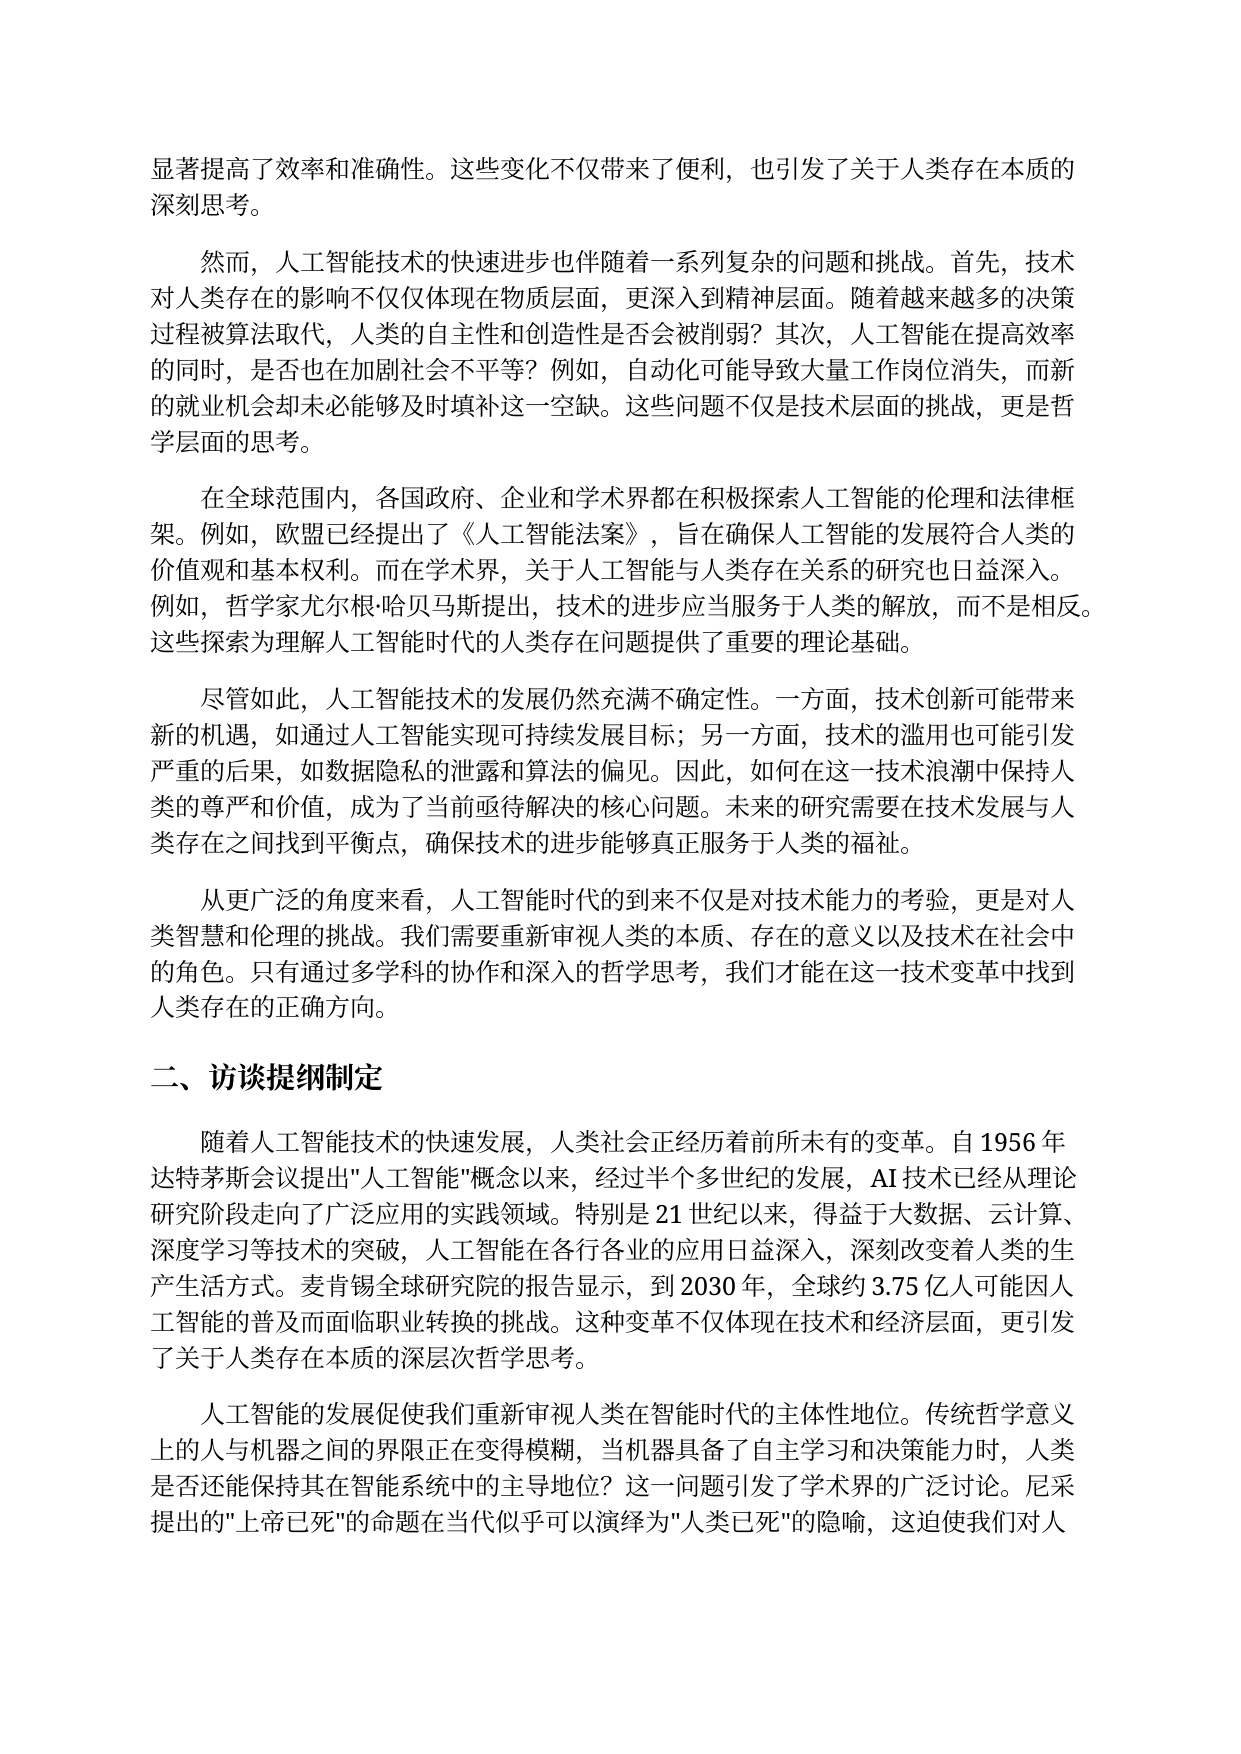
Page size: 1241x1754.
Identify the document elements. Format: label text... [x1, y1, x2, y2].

text 从更广泛的角度来看，人工智能时代的到来不仅是对技术能力的考验，更是对人类智慧和伦理的挑战。我们需要重新审视人类的本质、存在的意义以及技术在社会中的角色。只有通过多学科的协作和深入的哲学思考，我们才能在这一技术变革中找到人类存在的正确方向。 [150, 880, 1090, 1024]
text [150, 150, 1090, 222]
subtitle 二、访谈提纲制定 [150, 1055, 1090, 1097]
text 随着人工智能技术的快速发展，人类社会正经历着前所未有的变革。自1956年达特茅斯会议提出"人工智能"概念以来，经过半个多世纪的发展，AI技术已经从理论研究阶段走向了广泛应用的实践领域。特别是21世纪以来，得益于大数据、云计算、深度学习等技术的突破，人工智能在各行各业的应用日益深入，深刻改变着人类的生产生活方式。麦肯锡全球研究院的报告显示，到2030年，全球约3.75亿人可能因人工智能的普及而面临职业转换的挑战。这种变革不仅体现在技术和经济层面，更引发了关于人类存在本质的深层次哲学思考。 [150, 1122, 1090, 1374]
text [150, 1395, 1090, 1539]
text 然而，人工智能技术的快速进步也伴随着一系列复杂的问题和挑战。首先，技术对人类存在的影响不仅仅体现在物质层面，更深入到精神层面。随着越来越多的决策过程被算法取代，人类的自主性和创造性是否会被削弱？其次，人工智能在提高效率的同时，是否也在加剧社会不平等？例如，自动化可能导致大量工作岗位消失，而新的就业机会却未必能够及时填补这一空缺。这些问题不仅是技术层面的挑战，更是哲学层面的思考。 [150, 243, 1090, 458]
text 尽管如此，人工智能技术的发展仍然充满不确定性。一方面，技术创新可能带来新的机遇，如通过人工智能实现可持续发展目标；另一方面，技术的滥用也可能引发严重的后果，如数据隐私的泄露和算法的偏见。因此，如何在这一技术浪潮中保持人类的尊严和价值，成为了当前亟待解决的核心问题。未来的研究需要在技术发展与人类存在之间找到平衡点，确保技术的进步能够真正服务于人类的福祉。 [150, 680, 1090, 859]
text 在全球范围内，各国政府、企业和学术界都在积极探索人工智能的伦理和法律框架。例如，欧盟已经提出了《人工智能法案》，旨在确保人工智能的发展符合人类的价值观和基本权利。而在学术界，关于人工智能与人类存在关系的研究也日益深入。例如，哲学家尤尔根·哈贝马斯提出，技术的进步应当服务于人类的解放，而不是相反。这些探索为理解人工智能时代的人类存在问题提供了重要的理论基础。 [150, 479, 1090, 659]
